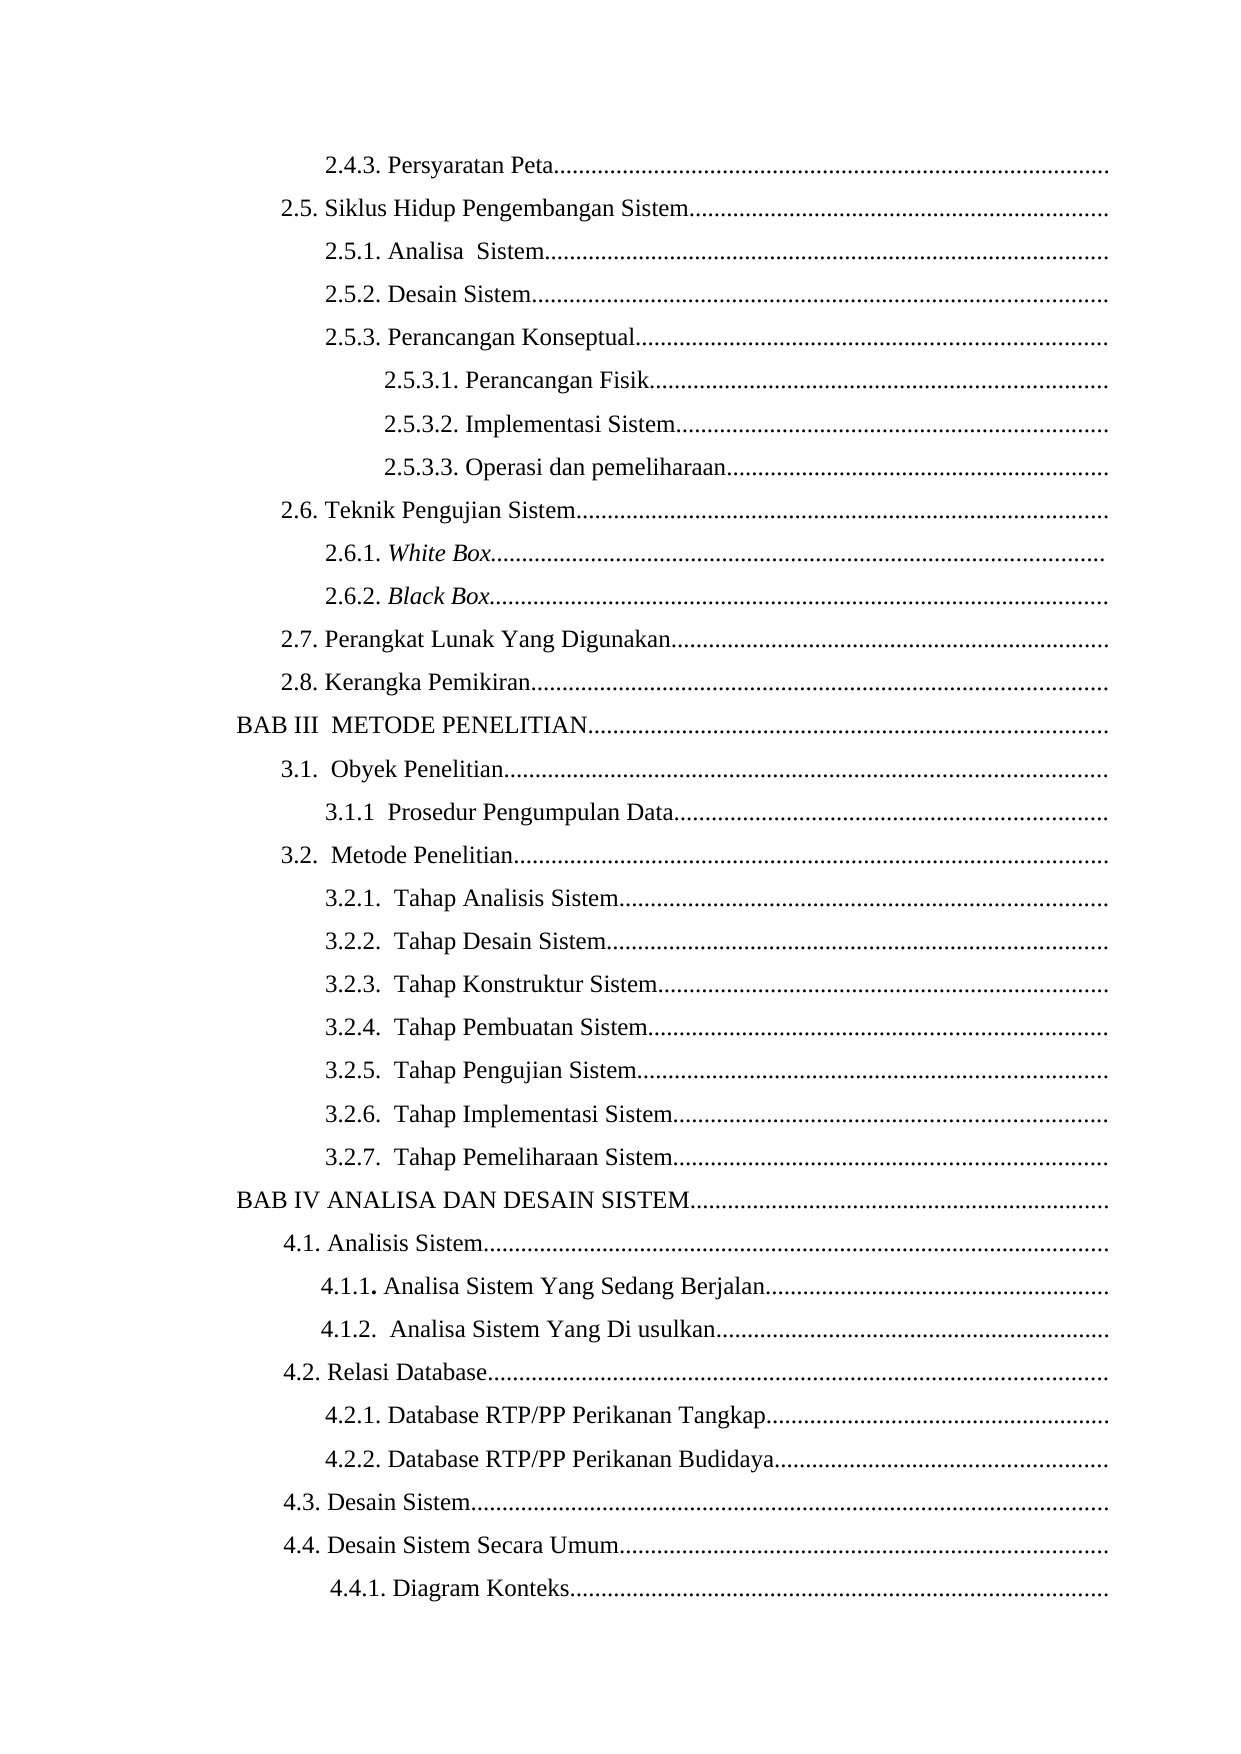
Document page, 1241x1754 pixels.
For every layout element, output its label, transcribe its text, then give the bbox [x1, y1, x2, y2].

list 2.4.3. Persyaratan Peta 29 [325, 150, 1063, 179]
list 2.5.1. Analisa Sistem 36 [325, 236, 1063, 265]
list 2.7. Perangkat Lunak Yang Digunakan 53 [281, 624, 1063, 653]
list 2.5.3.3. Operasi dan pemeliharaan 46 [384, 452, 1063, 481]
list 4.2.2. Database RTP/PP Perikanan Budidaya 80 [325, 1444, 1063, 1472]
list 3.2.4. Tahap Pembuatan Sistem 58 [236, 1012, 1063, 1041]
list 2.6.1. White Box 47 [325, 538, 1063, 567]
list 4.1.2. Analisa Sistem Yang Di usulkan 67 [321, 1314, 1063, 1343]
list BAB IV ANALISA DAN DESAIN SISTEM 61 [236, 1185, 1063, 1214]
list 3.2.7. Tahap Pemeliharaan Sistem 60 [236, 1142, 1063, 1171]
list 3.2.3. Tahap Konstruktur Sistem 58 [236, 969, 1063, 998]
list 4.4. Desain Sistem Secara Umum 88 [283, 1530, 1063, 1559]
list 2.5.3.1. Perancangan Fisik 43 [384, 366, 1063, 394]
list 3.2.1. Tahap Analisis Sistem 57 [236, 883, 1063, 912]
list 4.2.1. Database RTP/PP Perikanan Tangkap 78 [325, 1401, 1063, 1429]
list 2.8. Kerangka Pemikiran 55 [281, 667, 1063, 696]
list 3.1.1 Prosedur Pengumpulan Data 56 [236, 797, 1063, 826]
list 3.2. Metode Penelitian 57 [236, 840, 1063, 869]
list BAB III METODE PENELITIAN 56 [236, 711, 1063, 739]
list 4.4.1. Diagram Konteks 88 [283, 1573, 1063, 1602]
list 4.1. Analisis Sistem 61 [283, 1228, 1063, 1257]
list 3.1. Obyek Penelitian 56 [236, 754, 1063, 782]
list 4.2. Relasi Database 72 [283, 1357, 1063, 1386]
list 3.2.6. Tahap Implementasi Sistem 60 [236, 1099, 1063, 1127]
list 2.5.3. Perancangan Konseptual 42 [325, 322, 1063, 351]
list 2.6.2. Black Box 51 [325, 581, 1063, 610]
list 2.6. Teknik Pengujian Sistem 47 [281, 495, 1063, 524]
list 2.5.2. Desain Sistem 38 [325, 279, 1063, 308]
list 3.2.5. Tahap Pengujian Sistem 59 [236, 1056, 1063, 1084]
list 3.2.2. Tahap Desain Sistem 58 [236, 926, 1063, 955]
list 2.5. Siklus Hidup Pengembangan Sistem 35 [281, 193, 1063, 222]
list 2.5.3.2. Implementasi Sistem 45 [384, 409, 1063, 437]
list 4.3. Desain Sistem 88 [283, 1487, 1063, 1516]
list 4.1.1. Analisa Sistem Yang Sedang Berjalan 61 [321, 1271, 1063, 1300]
